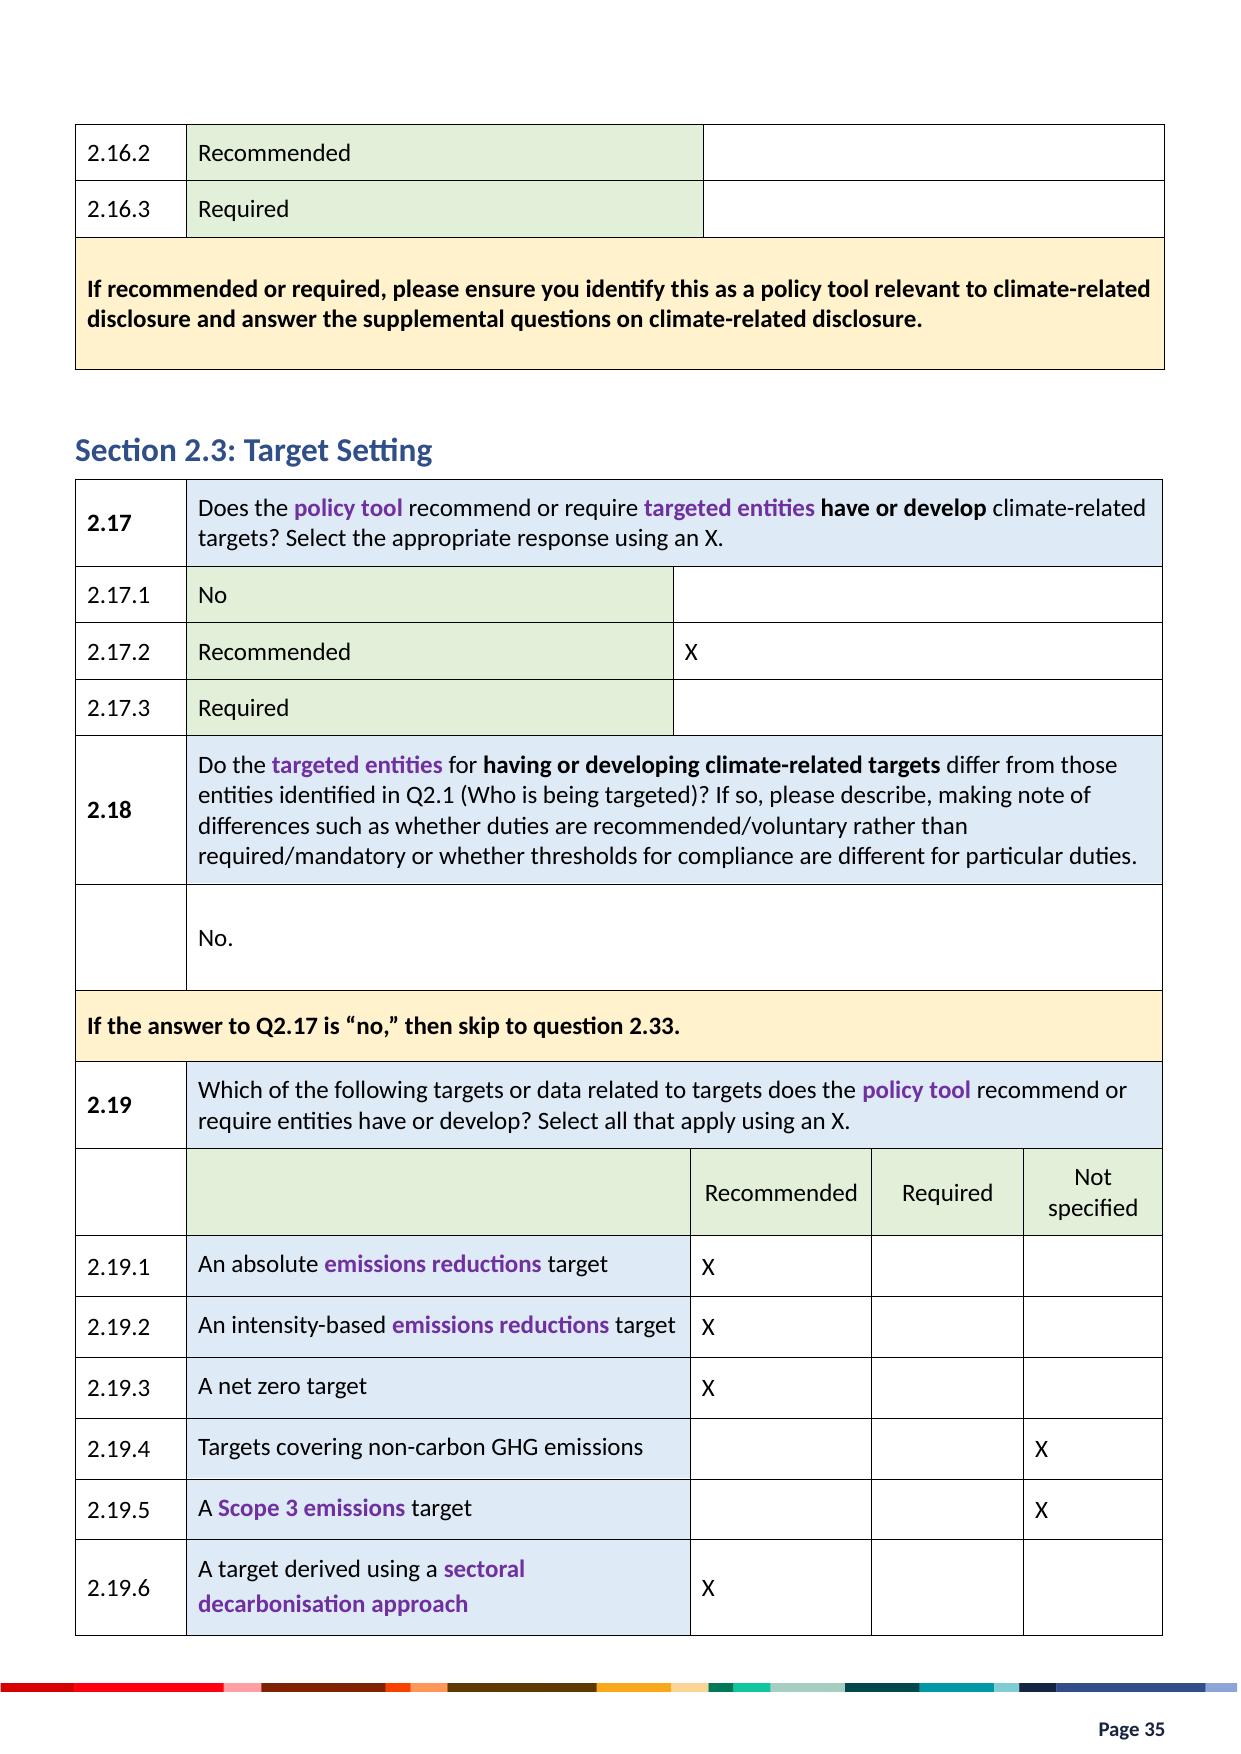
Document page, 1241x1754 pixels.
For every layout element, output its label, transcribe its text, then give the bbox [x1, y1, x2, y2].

table_cell An absolute emissions reductions target [187, 1236, 690, 1296]
table_cell X [691, 1236, 871, 1296]
table_cell 2.19.6 [76, 1540, 186, 1635]
table_cell Recommended [187, 623, 673, 679]
table_cell [674, 680, 1162, 735]
table_cell A net zero target [187, 1358, 690, 1418]
table_cell X [691, 1297, 871, 1357]
table_cell [691, 1419, 871, 1478]
table_cell [872, 1297, 1023, 1357]
table_cell Required [872, 1149, 1023, 1235]
table_cell [76, 1149, 186, 1235]
table_cell An intensity-based emissions reductions target [187, 1297, 690, 1357]
table_cell [187, 1149, 690, 1235]
table_cell No. [187, 885, 1162, 990]
table_cell X [691, 1540, 871, 1635]
table_cell [872, 1358, 1023, 1418]
table_cell 2.19.3 [76, 1358, 186, 1418]
table_cell [674, 567, 1162, 622]
table_header Does the policy tool recommend or require targeted entities have or develop climate-related targets? Select the appropriate response using an X. [187, 480, 1162, 566]
table_cell 2.16.2 [76, 125, 186, 180]
table_cell 2.19.5 [76, 1480, 186, 1539]
table_cell [872, 1236, 1023, 1296]
table_cell [872, 1480, 1023, 1539]
table_cell A Scope 3 emissions target [187, 1480, 690, 1539]
subtitle Section 2.3: Target Setting [75, 429, 1165, 470]
table_cell X [1024, 1419, 1162, 1478]
table_cell 2.19.4 [76, 1419, 186, 1478]
picture [0, 1683, 1236, 1692]
table_cell [1024, 1358, 1162, 1418]
table_cell X [674, 623, 1162, 679]
table_cell [691, 1480, 871, 1539]
table_cell 2.16.3 [76, 181, 186, 237]
table_header 2.17 [76, 480, 186, 566]
table_cell 2.19.1 [76, 1236, 186, 1296]
table_cell If the answer to Q2.17 is “no,” then skip to question 2.33. [76, 991, 1162, 1061]
table_cell 2.17.2 [76, 623, 186, 679]
table_cell Recommended [691, 1149, 871, 1235]
table_cell 2.19.2 [76, 1297, 186, 1357]
table_cell X [1024, 1480, 1162, 1539]
table_cell [76, 885, 186, 990]
table_cell 2.17.1 [76, 567, 186, 622]
table_cell [1024, 1236, 1162, 1296]
table_cell [872, 1419, 1023, 1478]
table_cell [872, 1540, 1023, 1635]
table_cell [704, 181, 1164, 237]
table_cell Which of the following targets or data related to targets does the policy tool recommend or require entities have or develop? Select all that apply using an X. [187, 1062, 1162, 1148]
table_cell Required [187, 181, 703, 237]
table_cell Not specified [1024, 1149, 1162, 1235]
table_cell A target derived using a sectoral decarbonisation approach [187, 1540, 690, 1635]
table_cell [704, 125, 1164, 180]
table_cell [1024, 1540, 1162, 1635]
table_cell Recommended [187, 125, 703, 180]
table_cell [1024, 1297, 1162, 1357]
table_cell 2.19 [76, 1062, 186, 1148]
table_cell 2.17.3 [76, 680, 186, 735]
table_cell Targets covering non-carbon GHG emissions [187, 1419, 690, 1478]
table_cell If recommended or required, please ensure you identify this as a policy tool relevant to climate-related disclosure and answer the supplemental questions on climate-related disclosure. [76, 238, 1164, 369]
table_cell Do the targeted entities for having or developing climate-related targets differ from those entities identified in Q2.1 (Who is being targeted)? If so, please describe, making note of differences such as whether duties are recommended/voluntary rather than required/mandatory or whether thresholds for compliance are different for particular duties. [187, 736, 1162, 883]
table_cell Required [187, 680, 673, 735]
table_cell X [691, 1358, 871, 1418]
table_cell No [187, 567, 673, 622]
table_cell 2.18 [76, 736, 186, 883]
